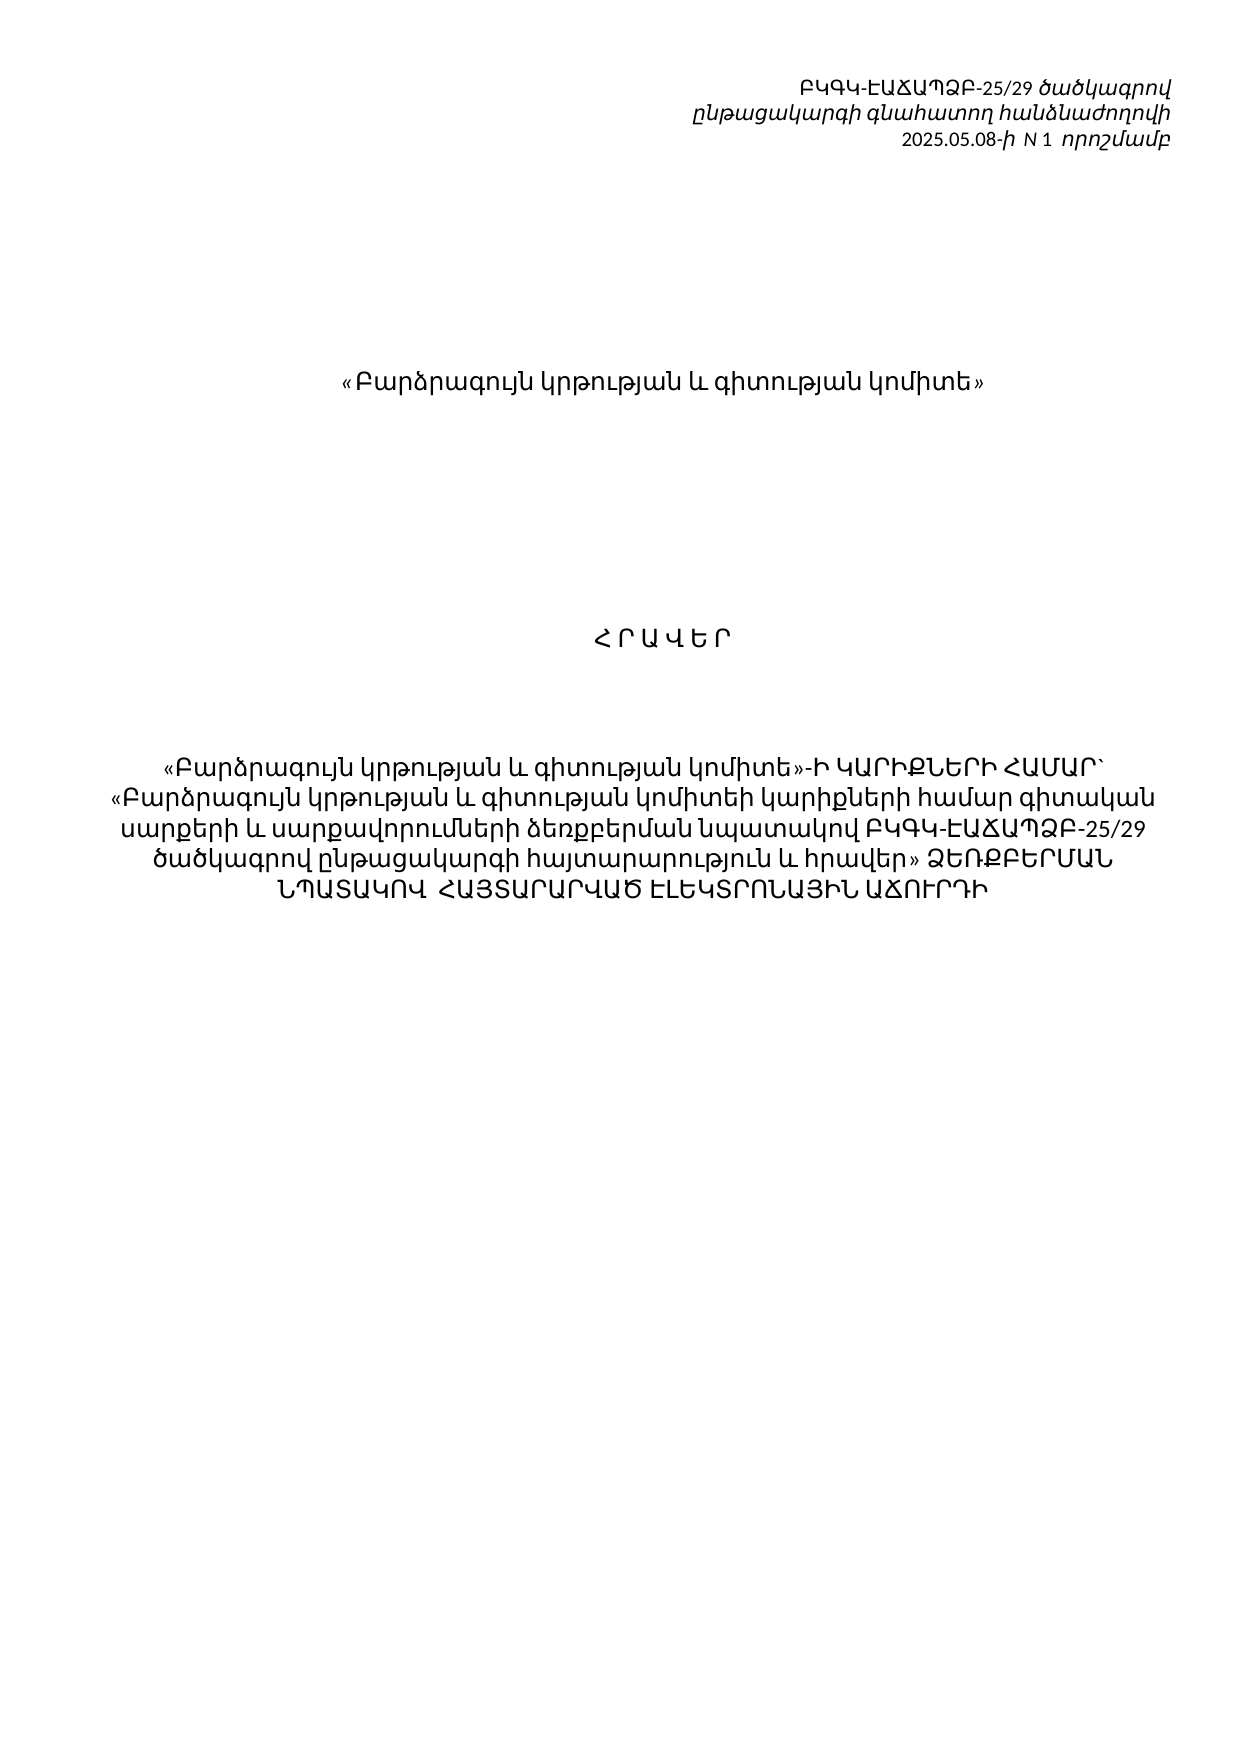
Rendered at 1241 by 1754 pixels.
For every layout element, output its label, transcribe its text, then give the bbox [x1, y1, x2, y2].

text Հ Ր Ա Վ Ե Ր [94, 623, 1172, 653]
text ընթացակարգի գնահատող հանձնաժողովի [94, 100, 1171, 126]
text ԲԿԳԿ-ԷԱՃԱՊՁԲ-25/29 ծածկագրով [94, 75, 1171, 100]
text 2025.05.08 -ի N 1 որոշմամբ [94, 126, 1171, 151]
text « Բարձրագույն կրթության և գիտության կոմիտե» [94, 366, 1172, 397]
text «Բարձրագույն կրթության և գիտության կոմիտե»-Ի ԿԱՐԻՔՆԵՐԻ ՀԱՄԱՐ` «Բարձրագույն կրթության և գիտության կոմիտեի կարիքների համար գիտական սարքերի և սարքավորումների ձեռքբերման նպատակով ԲԿԳԿ-ԷԱՃԱՊՁԲ-25/29 ծածկագրով ընթացակարգի հայտարարություն և հրավեր» ՁԵՌՔԲԵՐՄԱՆ ՆՊԱՏԱԿՈՎ ՀԱՅՏԱՐԱՐՎԱԾ ԷԼԵԿՏՐՈՆԱՅԻՆ ԱՃՈՒՐԴԻ [94, 752, 1172, 904]
